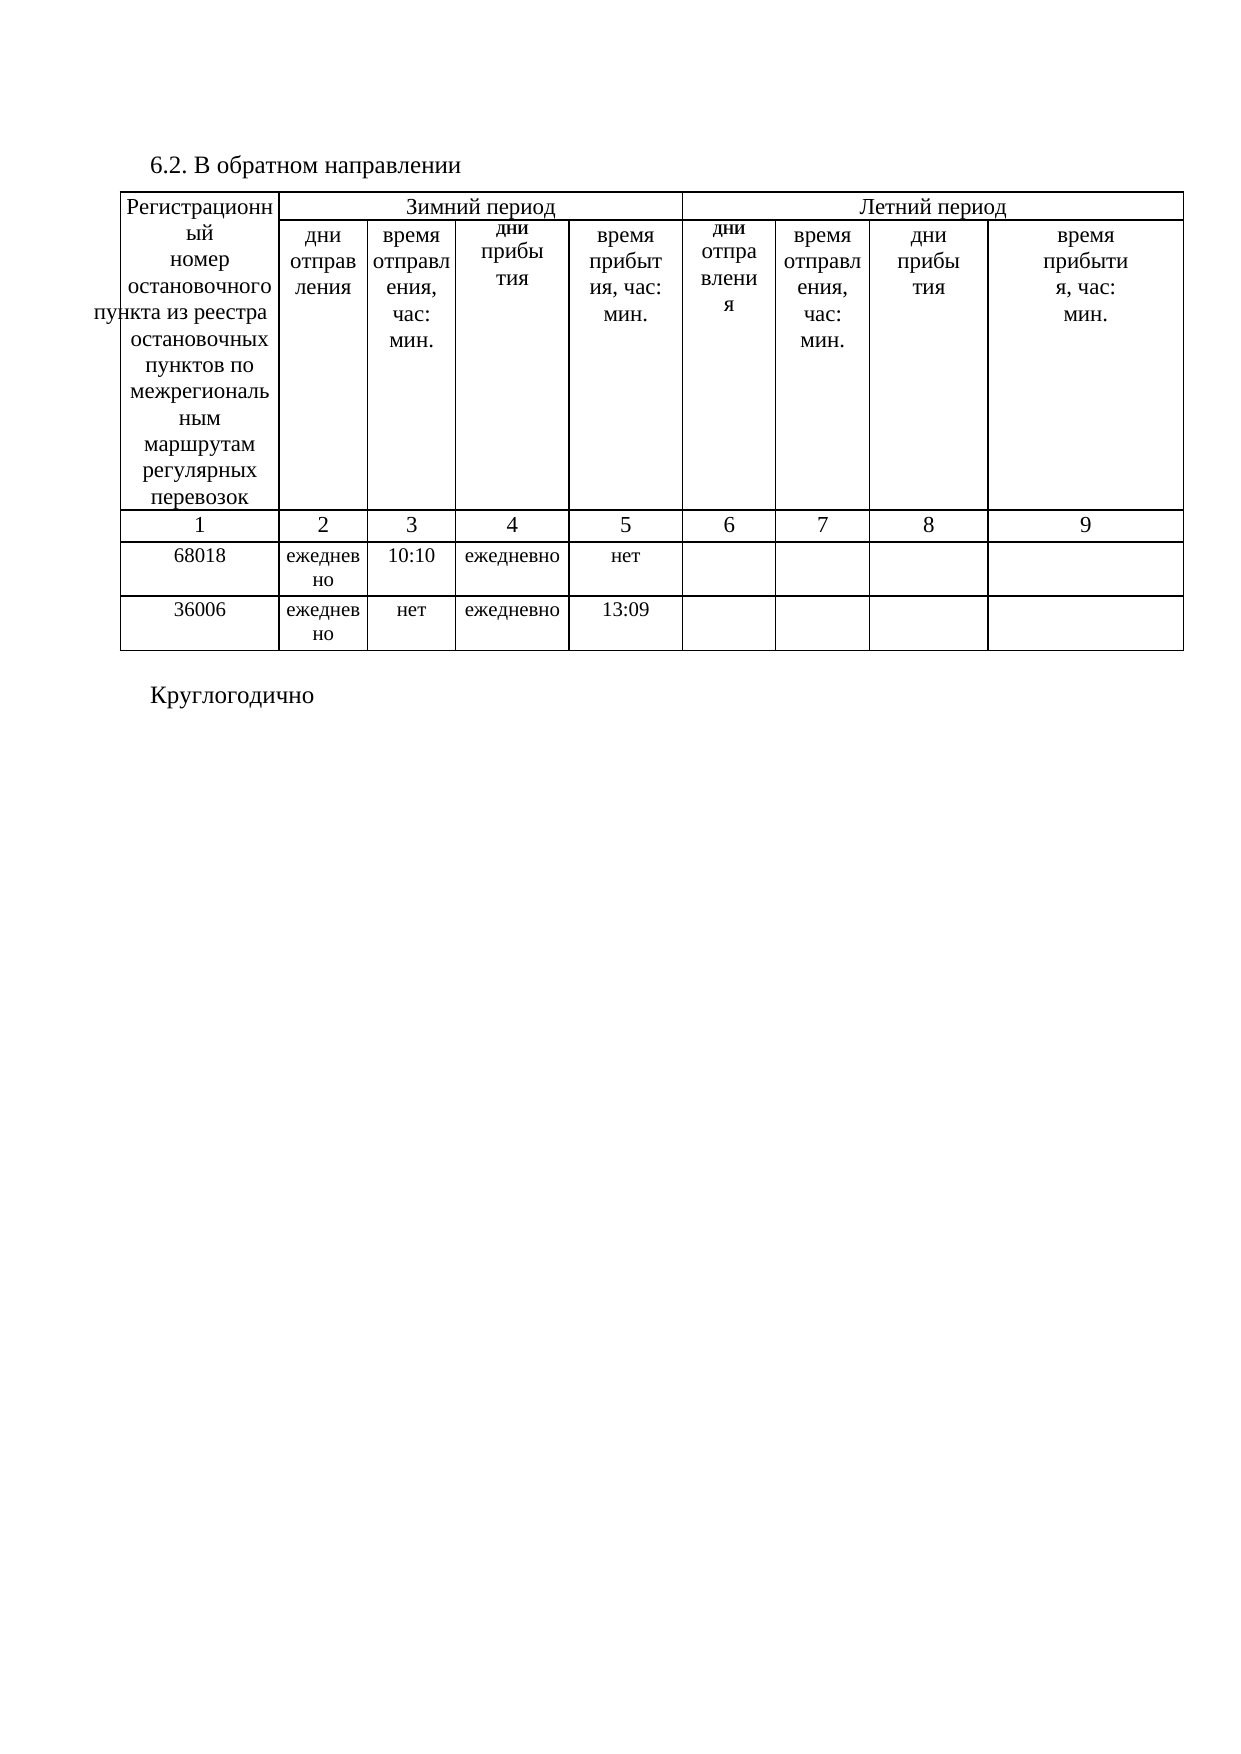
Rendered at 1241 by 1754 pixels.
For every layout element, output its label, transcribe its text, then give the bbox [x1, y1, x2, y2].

table_cell время прибыт ия, час: мин. [570, 221, 682, 509]
table_cell [870, 543, 987, 595]
table_cell [989, 597, 1183, 650]
table_cell нет [368, 597, 455, 650]
table_cell [870, 597, 987, 650]
table_cell ежедневно [456, 543, 568, 595]
table_cell время прибыти я, час: мин. [989, 221, 1183, 509]
table_cell 10:10 [368, 543, 455, 595]
table_header Летний период [683, 193, 1183, 219]
table_cell [683, 597, 775, 650]
table_cell 1 [121, 511, 278, 541]
table_cell 68018 [121, 543, 278, 595]
table_cell нет [570, 543, 682, 595]
table_cell 6 [683, 511, 775, 541]
table_cell 36006 [121, 597, 278, 650]
table_cell 7 [776, 511, 869, 541]
text 6.2. В обратном направлении [150, 150, 1090, 179]
table_cell время отправл ения, час: мин. [368, 221, 455, 509]
table_cell ежедневно [280, 543, 367, 595]
table_cell [776, 597, 869, 650]
table_cell 5 [570, 511, 682, 541]
table_cell дни прибы тия [870, 221, 987, 509]
table_cell [989, 543, 1183, 595]
table_cell [683, 543, 775, 595]
table_cell ежедневно [280, 597, 367, 650]
table_cell 13:09 [570, 597, 682, 650]
table_cell 3 [368, 511, 455, 541]
table_cell время отправл ения, час: мин. [776, 221, 869, 509]
table_cell ежедневно [456, 597, 568, 650]
table_header Зимний период [280, 193, 682, 219]
table_cell ДНИ отпра влени я [683, 221, 775, 509]
text Круглогодично [150, 680, 1090, 709]
table_cell ДНИ прибы тия [456, 221, 568, 509]
table_cell 2 [280, 511, 367, 541]
table_cell [776, 543, 869, 595]
table_cell 8 [870, 511, 987, 541]
table_cell дни отправ ления [280, 221, 367, 509]
table_cell 4 [456, 511, 568, 541]
table_cell 9 [989, 511, 1183, 541]
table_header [121, 193, 278, 509]
